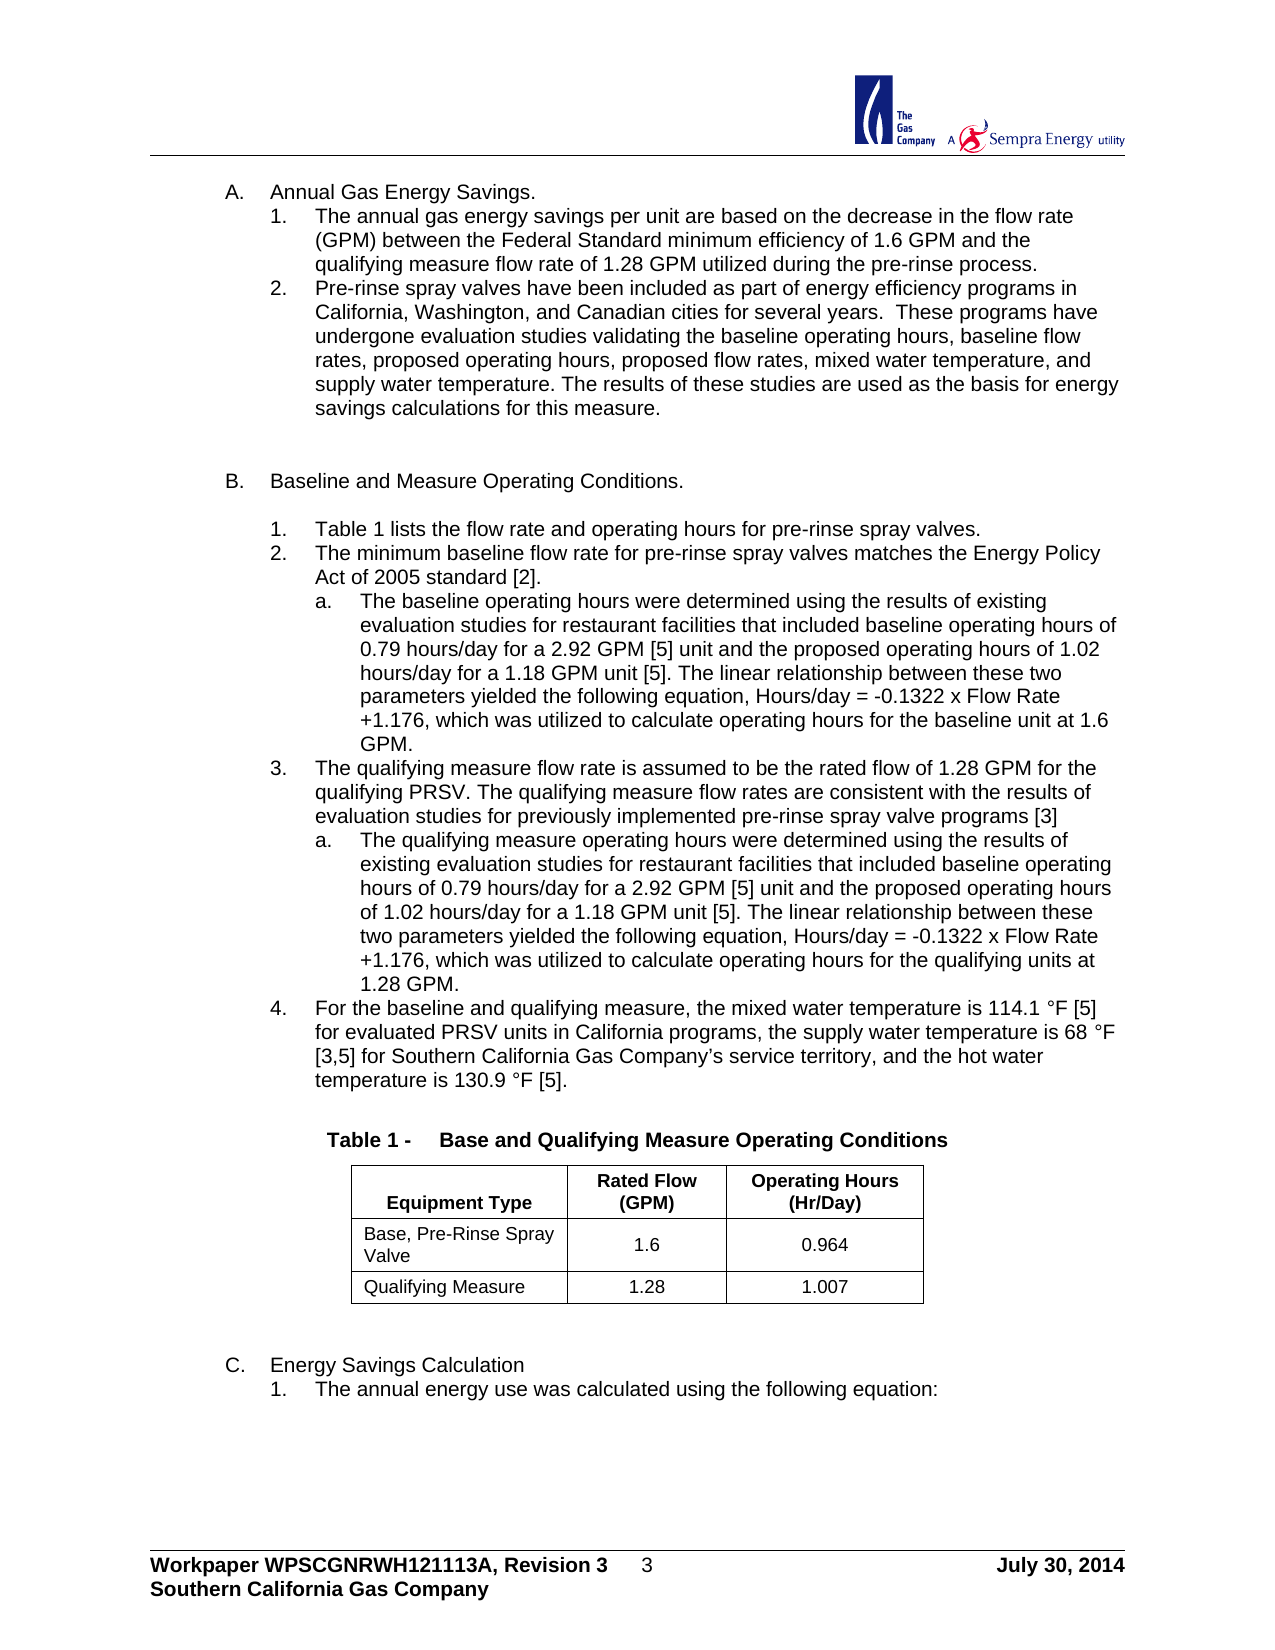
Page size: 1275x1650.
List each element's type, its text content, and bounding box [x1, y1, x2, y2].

text The qualifying measure operating hours were determined using the results of existing evaluation studies for restaurant facilities that included baseline operating hours of 0.79 hours/day for a 2.92 GPM [5] unit and the proposed operating hours of 1.02 hours/day for a 1.18 GPM unit [5]. The linear relationship between these two parameters yielded the following equation, Hours/day = -0.1322 x Flow Rate +1.176, which was utilized to calculate operating hours for the qualifying units at 1.28 GPM. [315, 828, 1125, 996]
list Base and Qualifying Measure Operating Conditions [150, 1128, 1125, 1152]
text Energy Savings Calculation [225, 1352, 1125, 1376]
table_cell Qualifying Measure [352, 1272, 567, 1302]
text The minimum baseline flow rate for pre-rinse spray valves matches the Energy Policy Act of 2005 standard [2]. [270, 541, 1125, 588]
text The annual energy use was calculated using the following equation: [270, 1376, 1125, 1400]
text The annual gas energy savings per unit are based on the decrease in the flow rate (GPM) between the Federal Standard minimum efficiency of 1.6 GPM and the qualifying measure flow rate of 1.28 GPM utilized during the pre-rinse process. [270, 204, 1125, 276]
text For the baseline and qualifying measure, the mixed water temperature is 114.1 °F [5] for evaluated PRSV units in California programs, the supply water temperature is 68 °F [3,5] for Southern California Gas Company’s service territory, and the hot water temperature is 130.9 °F [5]. [270, 996, 1125, 1092]
table_cell 1.007 [727, 1272, 923, 1302]
text Table 1 lists the flow rate and operating hours for pre-rinse spray valves. [270, 517, 1125, 541]
text Baseline and Measure Operating Conditions. [225, 469, 1125, 493]
table_cell Base, Pre-Rinse Spray Valve [352, 1219, 567, 1271]
table_header Equipment Type [352, 1166, 567, 1218]
table_header Operating Hours (Hr/Day) [727, 1166, 923, 1218]
text The qualifying measure flow rate is assumed to be the rated flow of 1.28 GPM for the qualifying PRSV. The qualifying measure flow rates are consistent with the results of evaluation studies for previously implemented pre-rinse spray valve programs [3] [270, 756, 1125, 828]
table_cell 1.6 [568, 1219, 726, 1271]
table_cell 1.28 [568, 1272, 726, 1302]
text The baseline operating hours were determined using the results of existing evaluation studies for restaurant facilities that included baseline operating hours of 0.79 hours/day for a 2.92 GPM [5] unit and the proposed operating hours of 1.02 hours/day for a 1.18 GPM unit [5]. The linear relationship between these two parameters yielded the following equation, Hours/day = -0.1322 x Flow Rate +1.176, which was utilized to calculate operating hours for the baseline unit at 1.6 GPM. [315, 588, 1125, 756]
table_header Rated Flow (GPM) [568, 1166, 726, 1218]
text Pre-rinse spray valves have been included as part of energy efficiency programs in California, Washington, and Canadian cities for several years. These programs have undergone evaluation studies validating the baseline operating hours, baseline flow rates, proposed operating hours, proposed flow rates, mixed water temperature, and supply water temperature. The results of these studies are used as the basis for energy savings calculations for this measure. [270, 276, 1125, 420]
table_cell 0.964 [727, 1219, 923, 1271]
text Annual Gas Energy Savings. [225, 180, 1125, 204]
